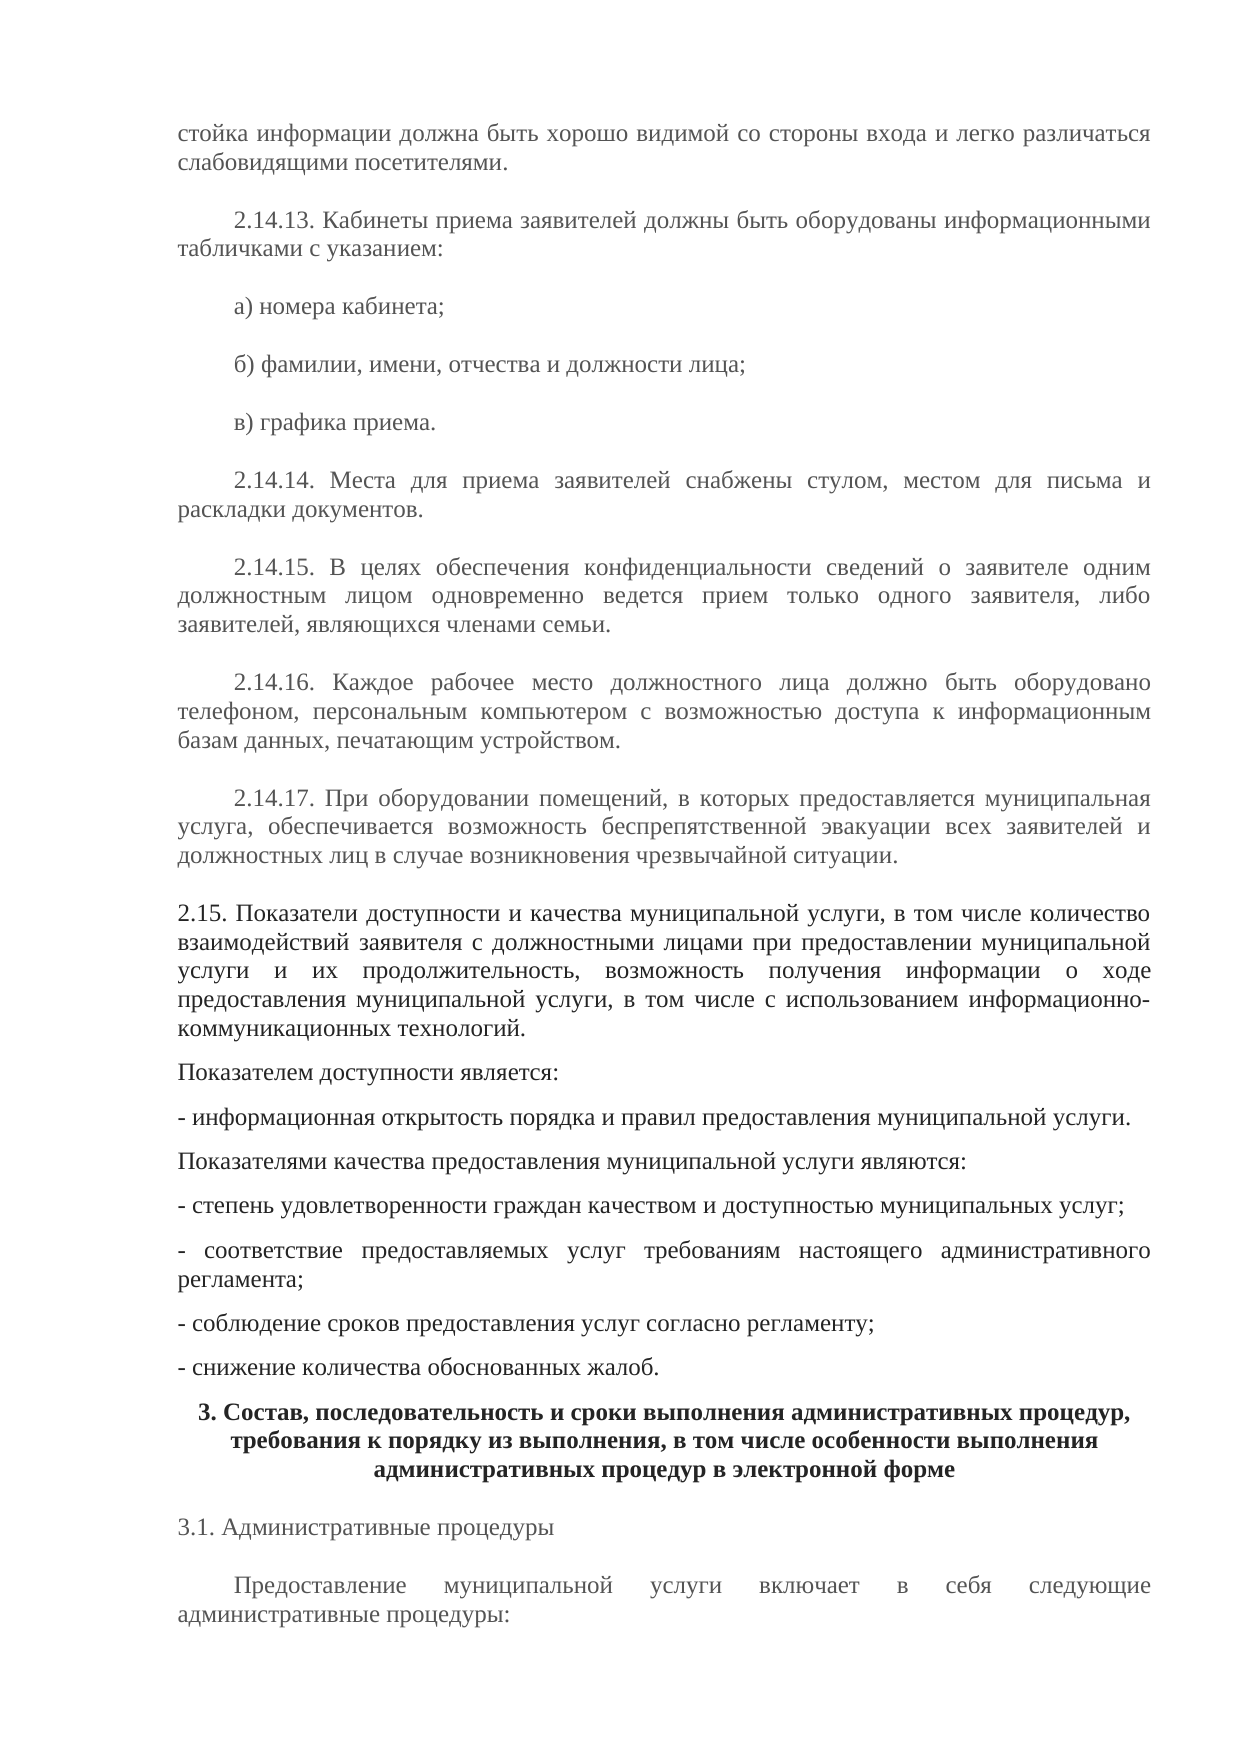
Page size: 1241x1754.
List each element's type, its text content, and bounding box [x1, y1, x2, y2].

text - соблюдение сроков предоставления услуг согласно регламенту; [177, 1308, 1152, 1337]
text 2.14.16. Каждое рабочее место должностного лица должно быть оборудовано телефоном, персональным компьютером с возможностью доступа к информационным базам данных, печатающим устройством. [177, 667, 1152, 753]
text в) графика приема. [177, 407, 1152, 436]
text - снижение количества обоснованных жалоб. [177, 1352, 1152, 1381]
text - соответствие предоставляемых услуг требованиям настоящего административного регламента; [177, 1235, 1152, 1292]
text 2.14.17. При оборудовании помещений, в которых предоставляется муниципальная услуга, обеспечивается возможность беспрепятственной эвакуации всех заявителей и должностных лиц в случае возникновения чрезвычайной ситуации. [177, 783, 1152, 869]
text 2.15. Показатели доступности и качества муниципальной услуги, в том числе количество взаимодействий заявителя с должностными лицами при предоставлении муниципальной услуги и их продолжительность, возможность получения информации о ходе предоставления муниципальной услуги, в том числе с использованием информационно-коммуникационных технологий. [177, 898, 1152, 1042]
text 2.14.14. Места для приема заявителей снабжены стулом, местом для письма и раскладки документов. [177, 465, 1152, 523]
text - информационная открытость порядка и правил предоставления муниципальной услуги. [177, 1102, 1152, 1131]
text - степень удовлетворенности граждан качеством и доступностью муниципальных услуг; [177, 1191, 1152, 1219]
text 3. Состав, последовательность и сроки выполнения административных процедур, требования к порядку из выполнения, в том числе особенности выполнения административных процедур в электронной форме [177, 1397, 1152, 1483]
text 2.14.13. Кабинеты приема заявителей должны быть оборудованы информационными табличками с указанием: [177, 205, 1152, 262]
text 3.1. Административные процедуры [177, 1512, 1152, 1541]
text 2.14.15. В целях обеспечения конфиденциальности сведений о заявителе одним должностным лицом одновременно ведется прием только одного заявителя, либо заявителей, являющихся членами семьи. [177, 552, 1152, 638]
text Показателем доступности является: [177, 1057, 1152, 1086]
text Показателями качества предоставления муниципальной услуги являются: [177, 1146, 1152, 1175]
text Предоставление муниципальной услуги включает в себя следующие административные процедуры: [177, 1570, 1152, 1628]
text стойка информации должна быть хорошо видимой со стороны входа и легко различаться слабовидящими посетителями. [177, 118, 1152, 176]
text а) номера кабинета; [177, 291, 1152, 320]
text б) фамилии, имени, отчества и должности лица; [177, 349, 1152, 378]
